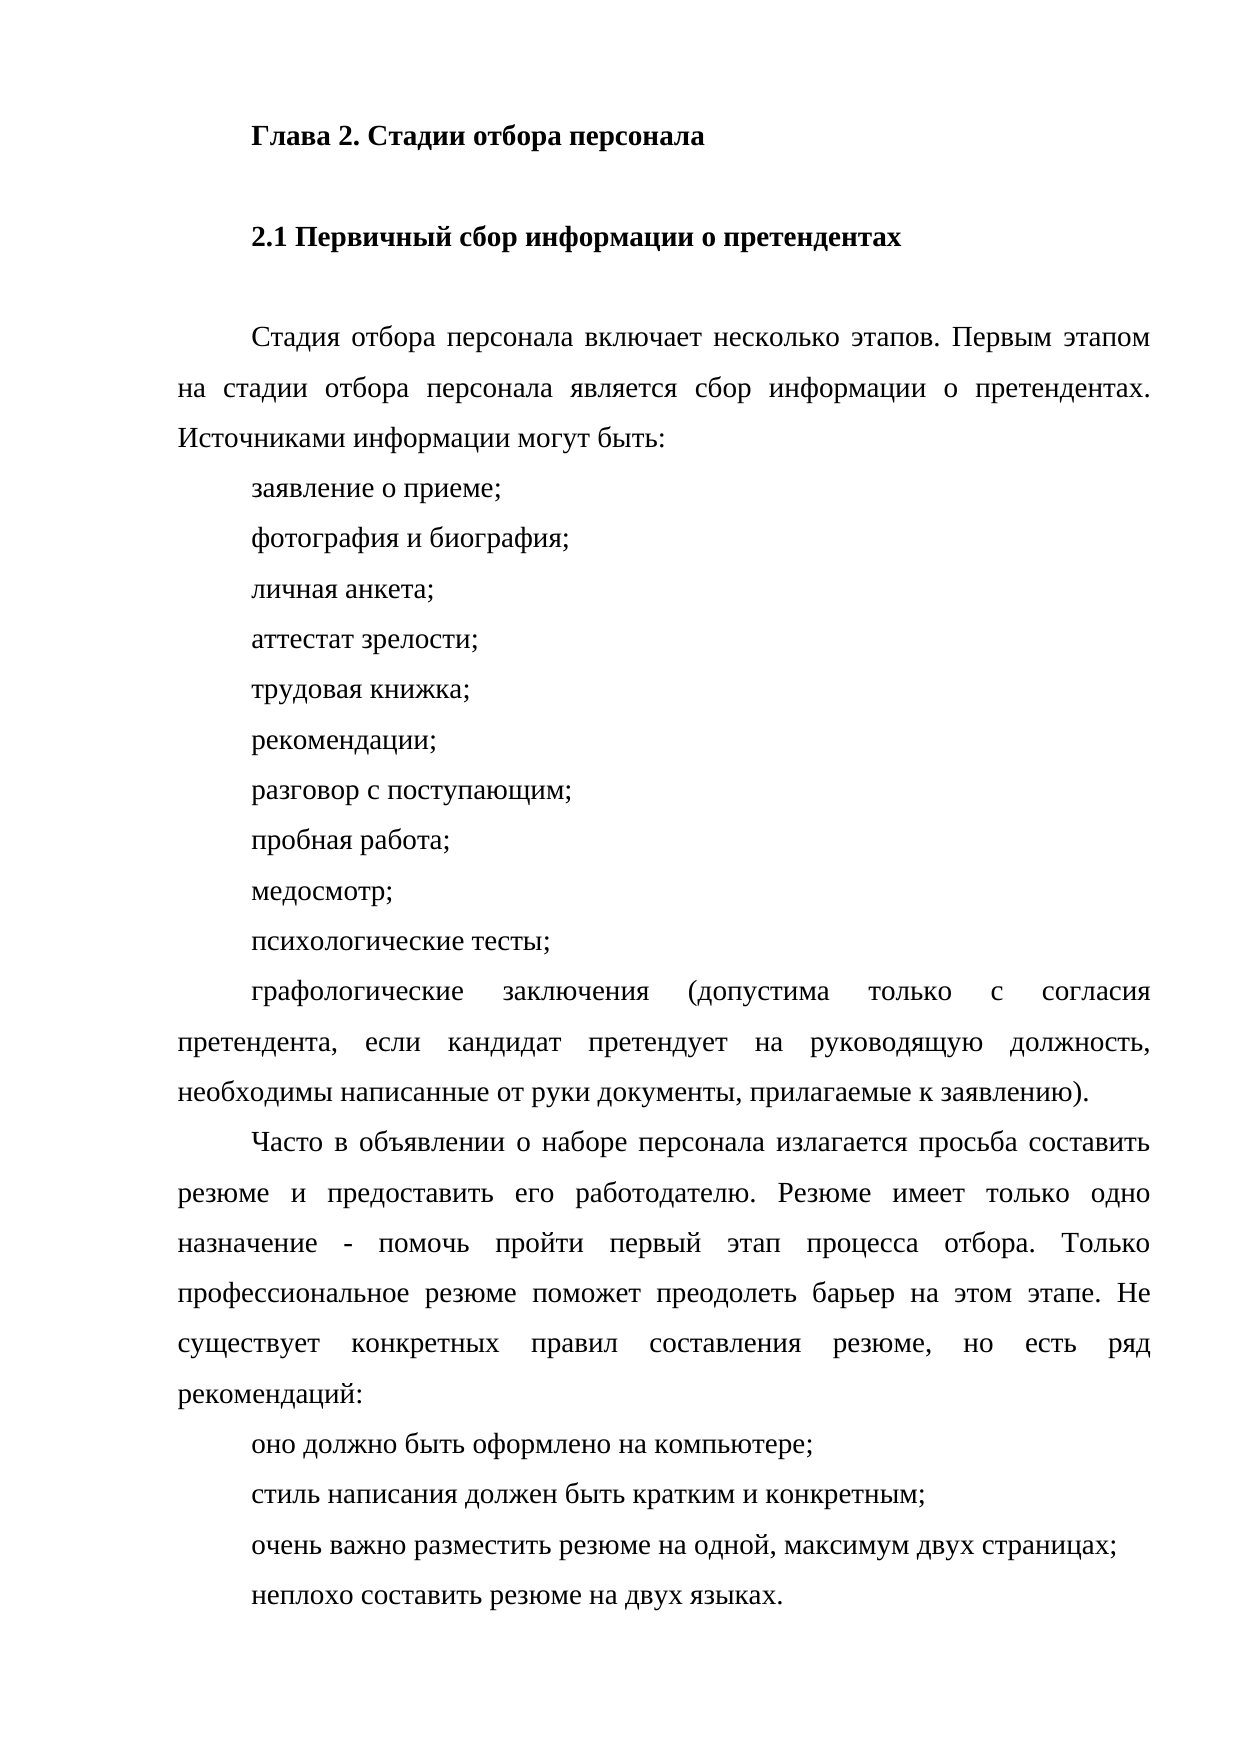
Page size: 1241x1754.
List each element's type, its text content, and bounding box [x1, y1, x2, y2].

text фотография и биография; [177, 521, 1152, 554]
text неплохо составить резюме на двух языках. [177, 1577, 1152, 1611]
text Глава 2. Стадии отбора персонала [177, 118, 1152, 152]
text медосмотр; [177, 873, 1152, 906]
text Стадия отбора персонала включает несколько этапов. Первым этапом на стадии отбора персонала является сбор информации о претендентах. Источниками информации могут быть: [177, 319, 1152, 453]
text разговор с поступающим; [177, 772, 1152, 806]
text пробная работа; [177, 822, 1152, 856]
text психологические тесты; [177, 923, 1152, 957]
text оно должно быть оформлено на компьютере; [177, 1426, 1152, 1460]
text рекомендации; [177, 722, 1152, 755]
text стиль написания должен быть кратким и конкретным; [177, 1477, 1152, 1510]
text личная анкета; [177, 571, 1152, 604]
text заявление о приеме; [177, 470, 1152, 504]
text 2.1 Первичный сбор информации о претендентах [177, 219, 1152, 252]
text очень важно разместить резюме на одной, максимум двух страницах; [177, 1527, 1152, 1560]
text аттестат зрелости; [177, 621, 1152, 655]
text графологические заключения (допустима только с согласия претендента, если кандидат претендует на руководящую должность, необходимы написанные от руки документы, прилагаемые к заявлению). [177, 973, 1152, 1108]
text Часто в объявлении о наборе персонала излагается просьба составить резюме и предоставить его работодателю. Резюме имеет только одно назначение - помочь пройти первый этап процесса отбора. Только профессиональное резюме поможет преодолеть барьер на этом этапе. Не существует конкретных правил составления резюме, но есть ряд рекомендаций: [177, 1124, 1152, 1409]
text трудовая книжка; [177, 672, 1152, 705]
